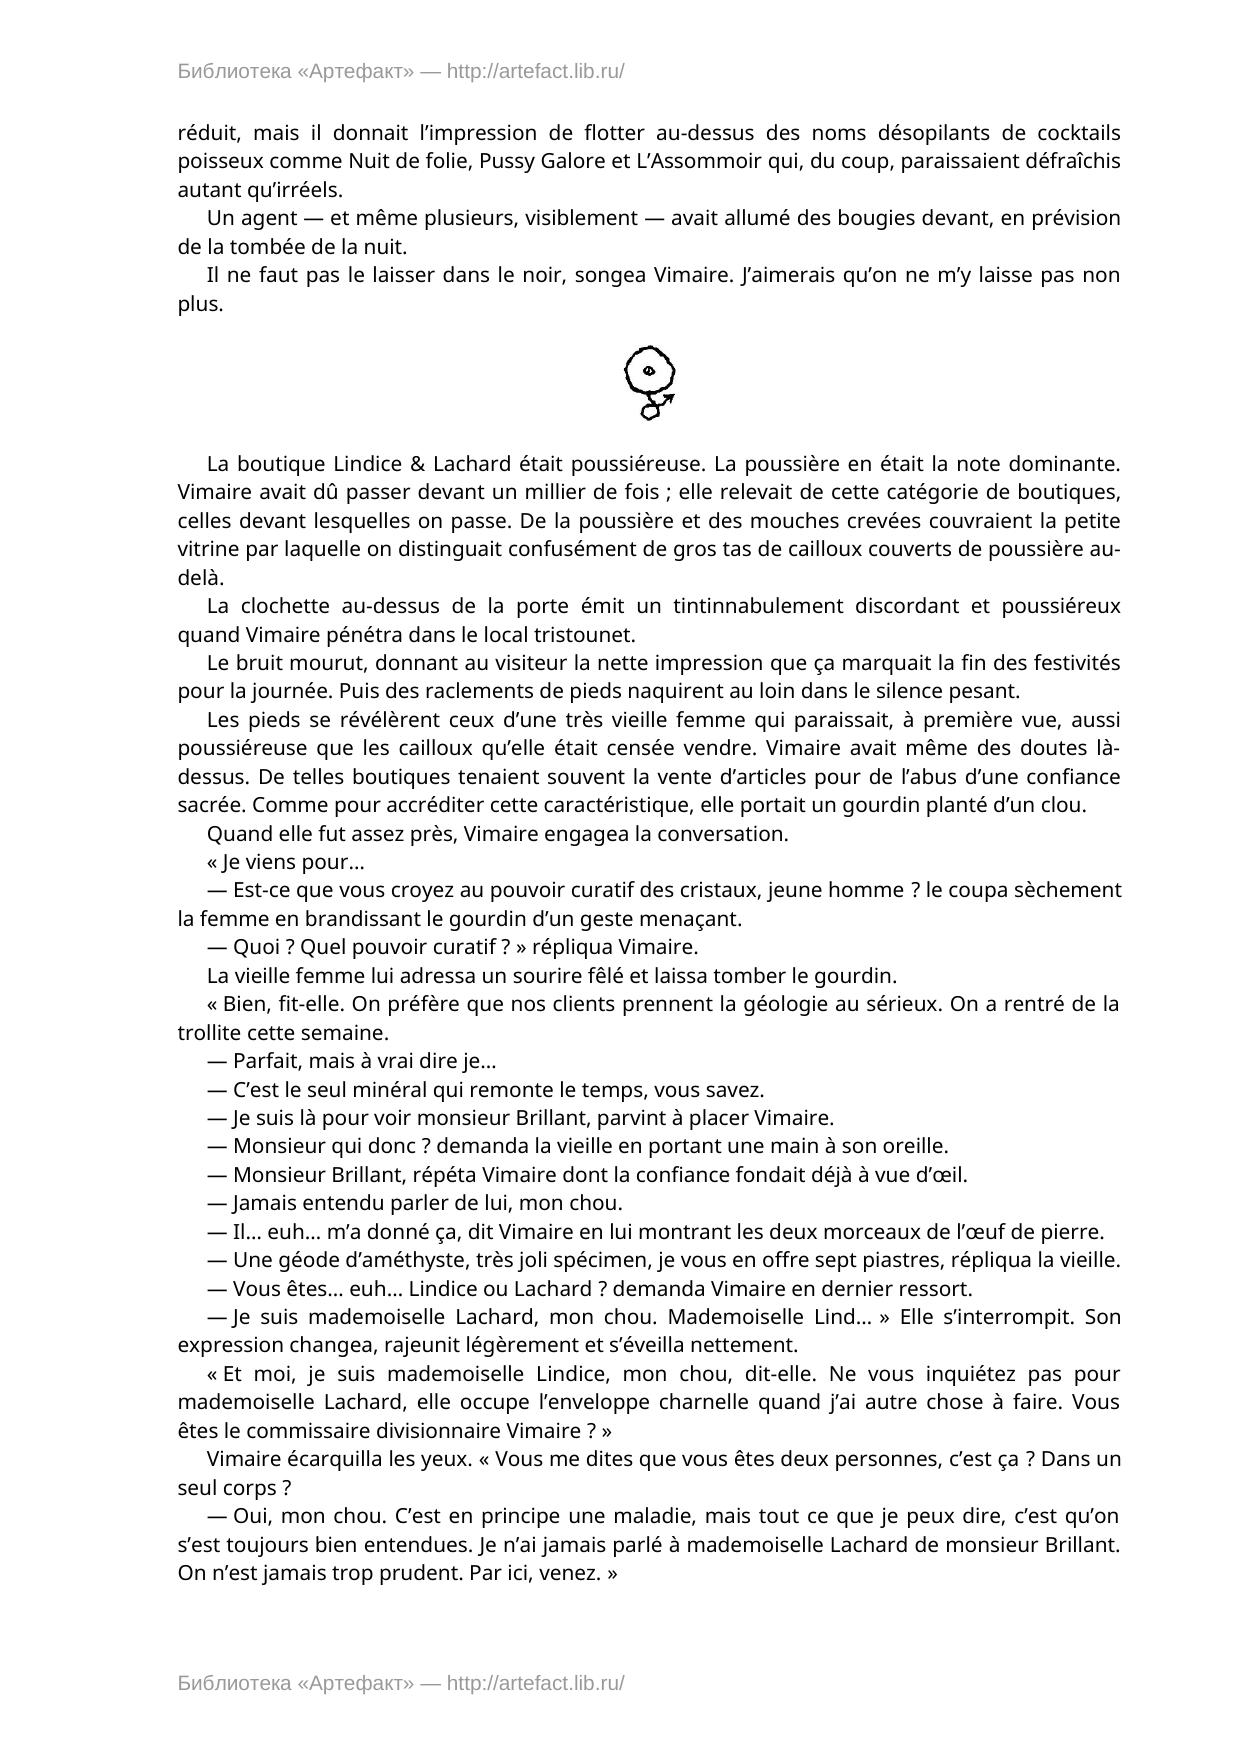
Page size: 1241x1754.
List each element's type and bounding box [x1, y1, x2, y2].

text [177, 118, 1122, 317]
picture [623, 345, 676, 421]
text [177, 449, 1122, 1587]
